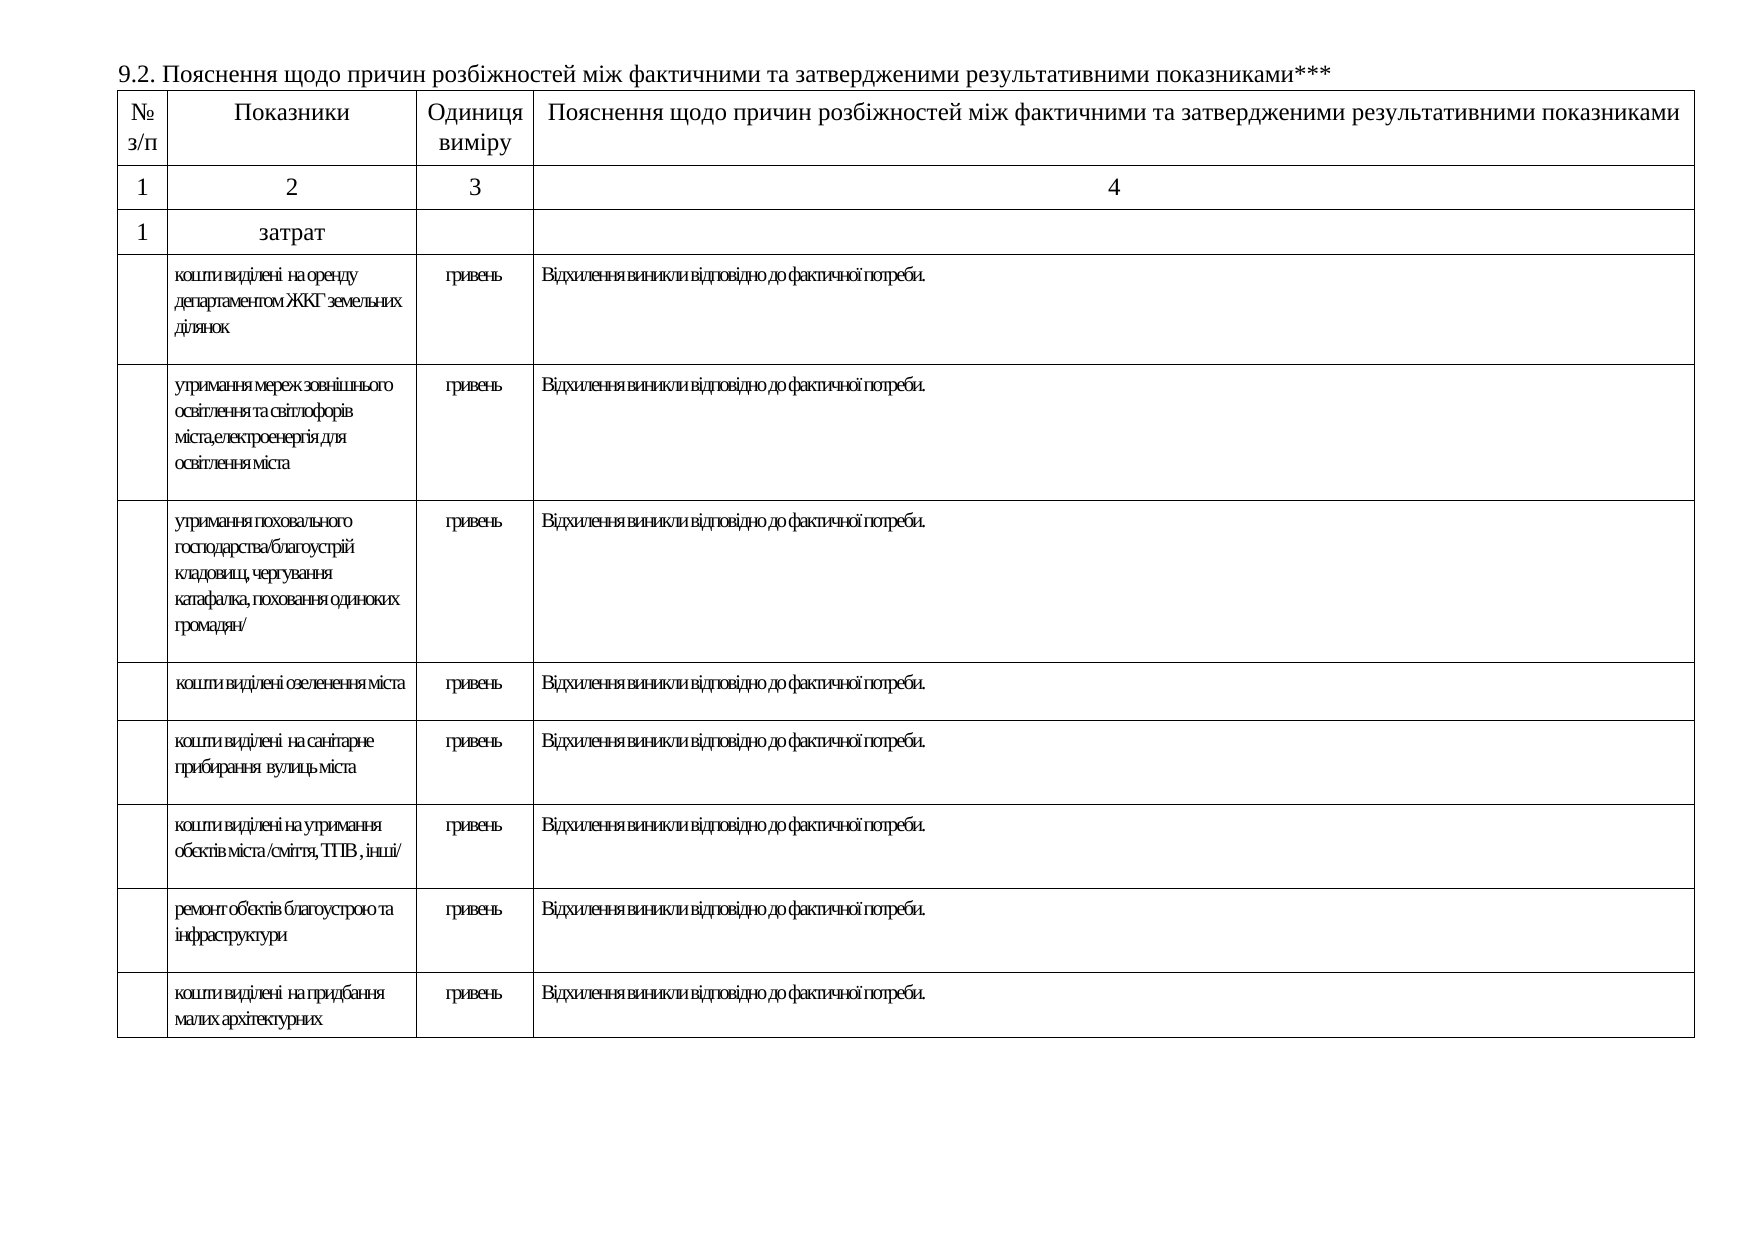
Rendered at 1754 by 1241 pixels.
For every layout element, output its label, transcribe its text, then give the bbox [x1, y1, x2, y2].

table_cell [534, 973, 1694, 1037]
table_cell 2 [168, 166, 416, 209]
table_cell ремонт об'єктів благоустрою та інфраструктури [168, 889, 416, 972]
table_header Пояснення щодо причин розбіжностей між фактичними та затвердженими результативними показниками [534, 91, 1694, 165]
table_cell [118, 721, 167, 804]
table_cell кошти виділені на санітарне прибирання вулиць міста [168, 721, 416, 804]
table_cell Відхилення виникли відповідно до фактичної потреби. [534, 663, 1694, 720]
table_header Показники [168, 91, 416, 165]
table_cell гривень [417, 255, 533, 364]
table_cell 4 [534, 166, 1694, 209]
text 9.2. Пояснення щодо причин розбіжностей між фактичними та затвердженими результативними показниками*** [118, 59, 1695, 88]
table_cell Відхилення виникли відповідно до фактичної потреби. [534, 721, 1694, 804]
table_cell Відхилення виникли відповідно до фактичної потреби. [534, 255, 1694, 364]
table_cell гривень [417, 721, 533, 804]
table_cell 1 [118, 166, 167, 209]
table_cell Відхилення виникли відповідно до фактичної потреби. [534, 501, 1694, 662]
table_cell кошти виділені озеленення міста [168, 663, 416, 720]
table_cell 1 [118, 210, 167, 254]
table_cell [118, 973, 167, 1037]
table_cell [118, 805, 167, 888]
table_cell [118, 501, 167, 662]
table_cell Відхилення виникли відповідно до фактичної потреби. [534, 365, 1694, 500]
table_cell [168, 973, 416, 1037]
table_cell Відхилення виникли відповідно до фактичної потреби. [534, 805, 1694, 888]
table_cell гривень [417, 365, 533, 500]
table_cell [417, 210, 533, 254]
table_cell [534, 210, 1694, 254]
table_cell затрат [168, 210, 416, 254]
table_cell [118, 255, 167, 364]
table_cell кошти виділені на утримання обєктів міста /сміття, ТПВ , інші/ [168, 805, 416, 888]
table_cell гривень [417, 889, 533, 972]
table_cell утримання мереж зовнішнього освітлення та світлофорів міста,електроенергія для освітлення міста [168, 365, 416, 500]
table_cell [534, 889, 1694, 972]
table_cell гривень [417, 501, 533, 662]
table_cell [118, 889, 167, 972]
table_cell утримання поховального господарства/благоустрій кладовищ, чергування катафалка, поховання одиноких громадян/ [168, 501, 416, 662]
table_cell [118, 663, 167, 720]
table_header № з/п [118, 91, 167, 165]
table_cell [118, 365, 167, 500]
table_cell кошти виділені на оренду департаментом ЖКГ земельних ділянок [168, 255, 416, 364]
table_cell гривень [417, 973, 533, 1037]
table_cell гривень [417, 805, 533, 888]
table_cell гривень [417, 663, 533, 720]
table_header Одиниця виміру [417, 91, 533, 165]
table_cell 3 [417, 166, 533, 209]
